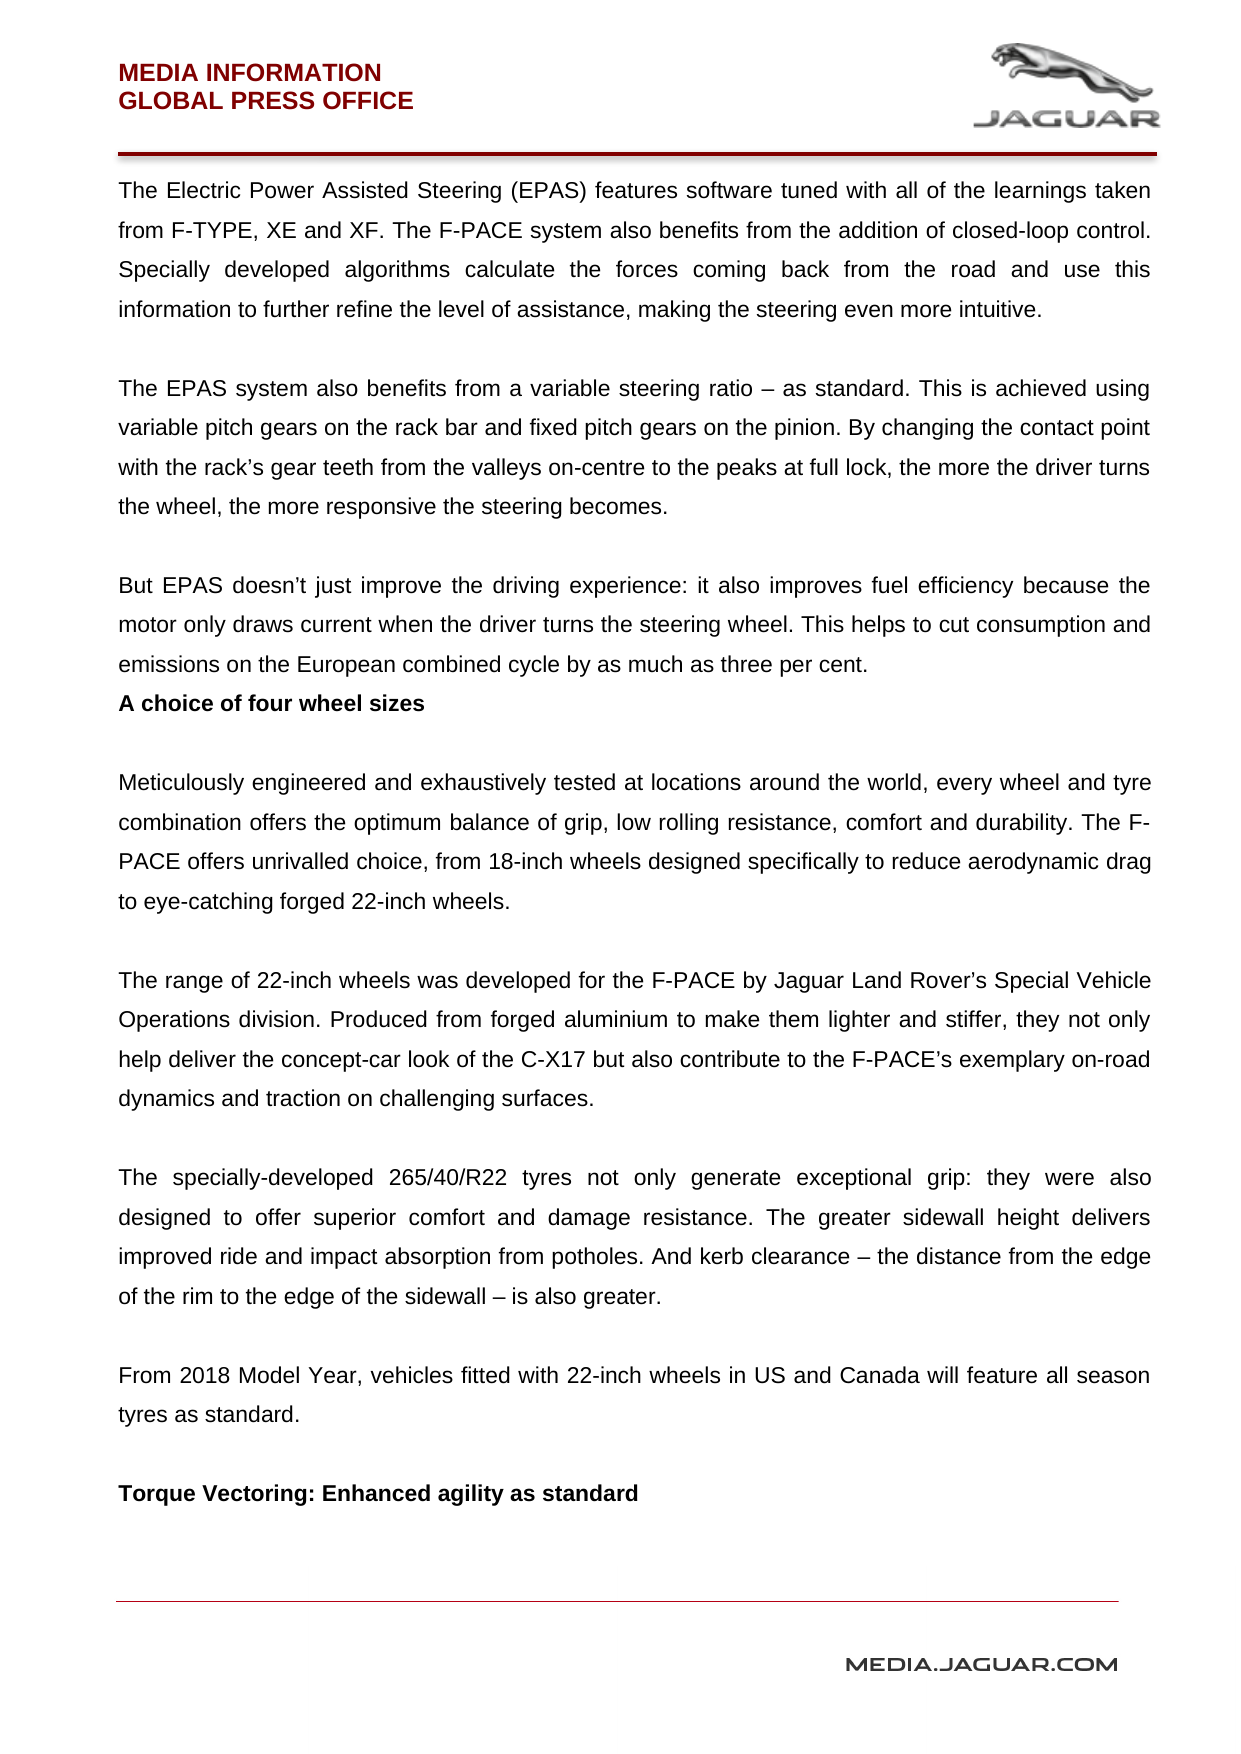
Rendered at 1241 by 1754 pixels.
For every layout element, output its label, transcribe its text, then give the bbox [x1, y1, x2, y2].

text From 2018 Model Year, vehicles fitted with 22-inch wheels in US and Canada will feature all season tyres as standard. [118, 1362, 1152, 1427]
picture [973, 43, 1162, 128]
text The Electric Power Assisted Steering (EPAS) features software tuned with all of the learnings taken from F-TYPE, XE and XF. The F-PACE system also benefits from the addition of closed-loop control. Specially developed algorithms calculate the forces coming back from the road and use this information to further refine the level of assistance, making the steering even more intuitive. [118, 177, 1152, 322]
text Torque Vectoring: Enhanced agility as standard [118, 1480, 1152, 1506]
text A choice of four wheel sizes [118, 690, 1152, 717]
text The range of 22-inch wheels was developed for the F-PACE by Jaguar Land Rover’s Special Vehicle Operations division. Produced from forged aluminium to make them lighter and stiffer, they not only help deliver the concept-car look of the C-X17 but also contribute to the F-PACE’s exemplary on-road dynamics and traction on challenging surfaces. [118, 967, 1152, 1112]
text The EPAS system also benefits from a variable steering ratio – as standard. This is achieved using variable pitch gears on the rack bar and fixed pitch gears on the pinion. By changing the contact point with the rack’s gear teeth from the valleys on-centre to the peaks at full lock, the more the driver turns the wheel, the more responsive the steering becomes. [118, 374, 1152, 519]
text The specially-developed 265/40/R22 tyres not only generate exceptional grip: they were also designed to offer superior comfort and damage resistance. The greater sidewall height delivers improved ride and impact absorption from potholes. And kerb clearance – the distance from the edge of the rim to the edge of the sidewall – is also greater. [118, 1164, 1152, 1309]
text But EPAS doesn’t just improve the driving experience: it also improves fuel efficiency because the motor only draws current when the driver turns the steering wheel. This helps to cut consumption and emissions on the European combined cycle by as much as three per cent. [118, 572, 1152, 677]
text Meticulously engineered and exhaustively tested at locations around the world, every wheel and tyre combination offers the optimum balance of grip, low rolling resistance, comfort and durability. The F-PACE offers unrivalled choice, from 18-inch wheels designed specifically to reduce aerodynamic drag to eye-catching forged 22-inch wheels. [118, 769, 1152, 914]
picture [0, 1566, 1236, 1754]
